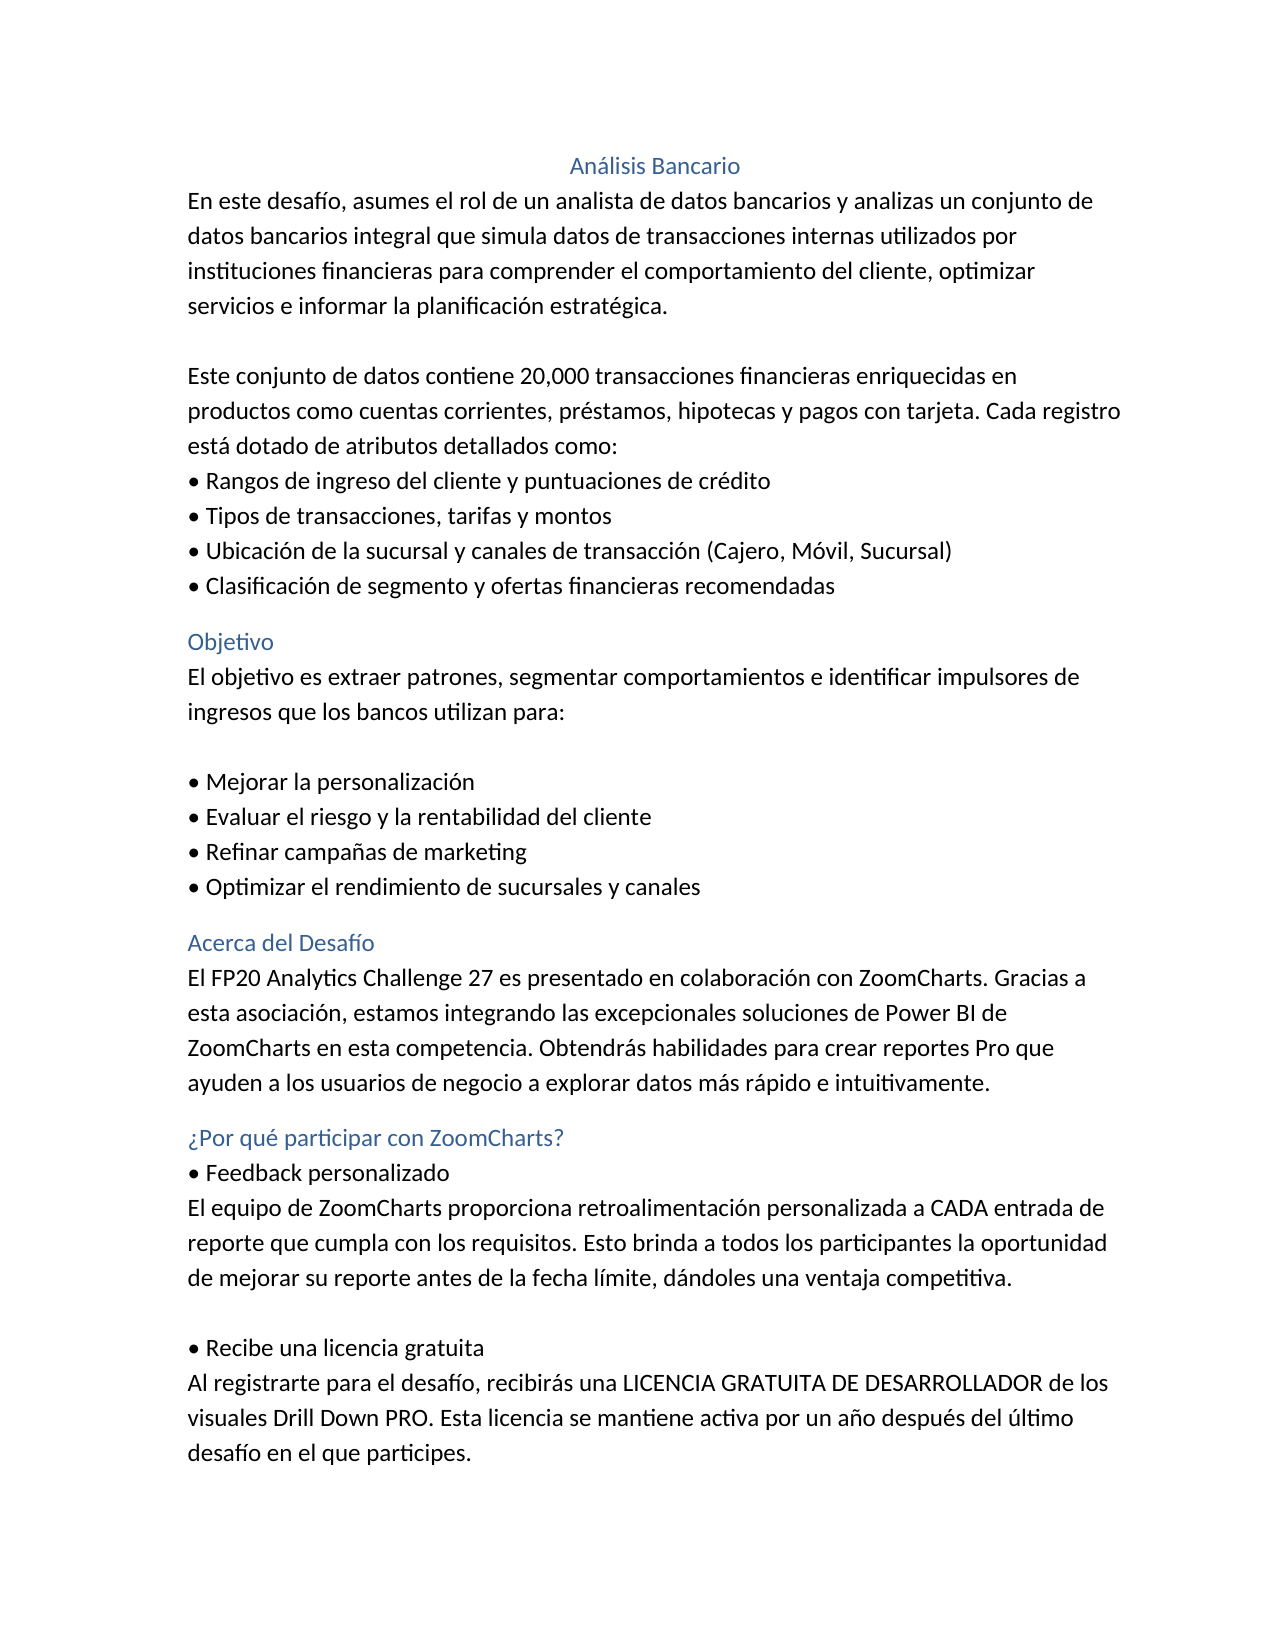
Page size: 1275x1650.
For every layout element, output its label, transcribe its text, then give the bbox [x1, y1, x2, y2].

text El FP20 Analytics Challenge 27 es presentado en colaboración con ZoomCharts. Gracias a esta asociación, estamos integrando las excepcionales soluciones de Power BI de ZoomCharts en esta competencia. Obtendrás habilidades para crear reportes Pro que ayuden a los usuarios de negocio a explorar datos más rápido e intuitivamente. [187, 962, 1122, 1097]
subtitle Análisis Bancario [187, 150, 1122, 181]
subtitle ¿Por qué participar con ZoomCharts? [187, 1122, 1122, 1153]
text En este desafío, asumes el rol de un analista de datos bancarios y analizas un conjunto de datos bancarios integral que simula datos de transacciones internas utilizados por instituciones financieras para comprender el comportamiento del cliente, optimizar servicios e informar la planificación estratégica. Este conjunto de datos contiene 20,000 transacciones financieras enriquecidas en productos como cuentas corrientes, préstamos, hipotecas y pagos con tarjeta. Cada registro está dotado de atributos detallados como: • Rangos de ingreso del cliente y puntuaciones de crédito • Tipos de transacciones, tarifas y montos • Ubicación de la sucursal y canales de transacción (Cajero, Móvil, Sucursal) • Clasificación de segmento y ofertas financieras recomendadas [187, 185, 1122, 601]
subtitle Acerca del Desafío [187, 927, 1122, 957]
text El objetivo es extraer patrones, segmentar comportamientos e identificar impulsores de ingresos que los bancos utilizan para: • Mejorar la personalización • Evaluar el riesgo y la rentabilidad del cliente • Refinar campañas de marketing • Optimizar el rendimiento de sucursales y canales [187, 661, 1122, 901]
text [187, 1157, 1122, 1468]
subtitle Objetivo [187, 626, 1122, 656]
